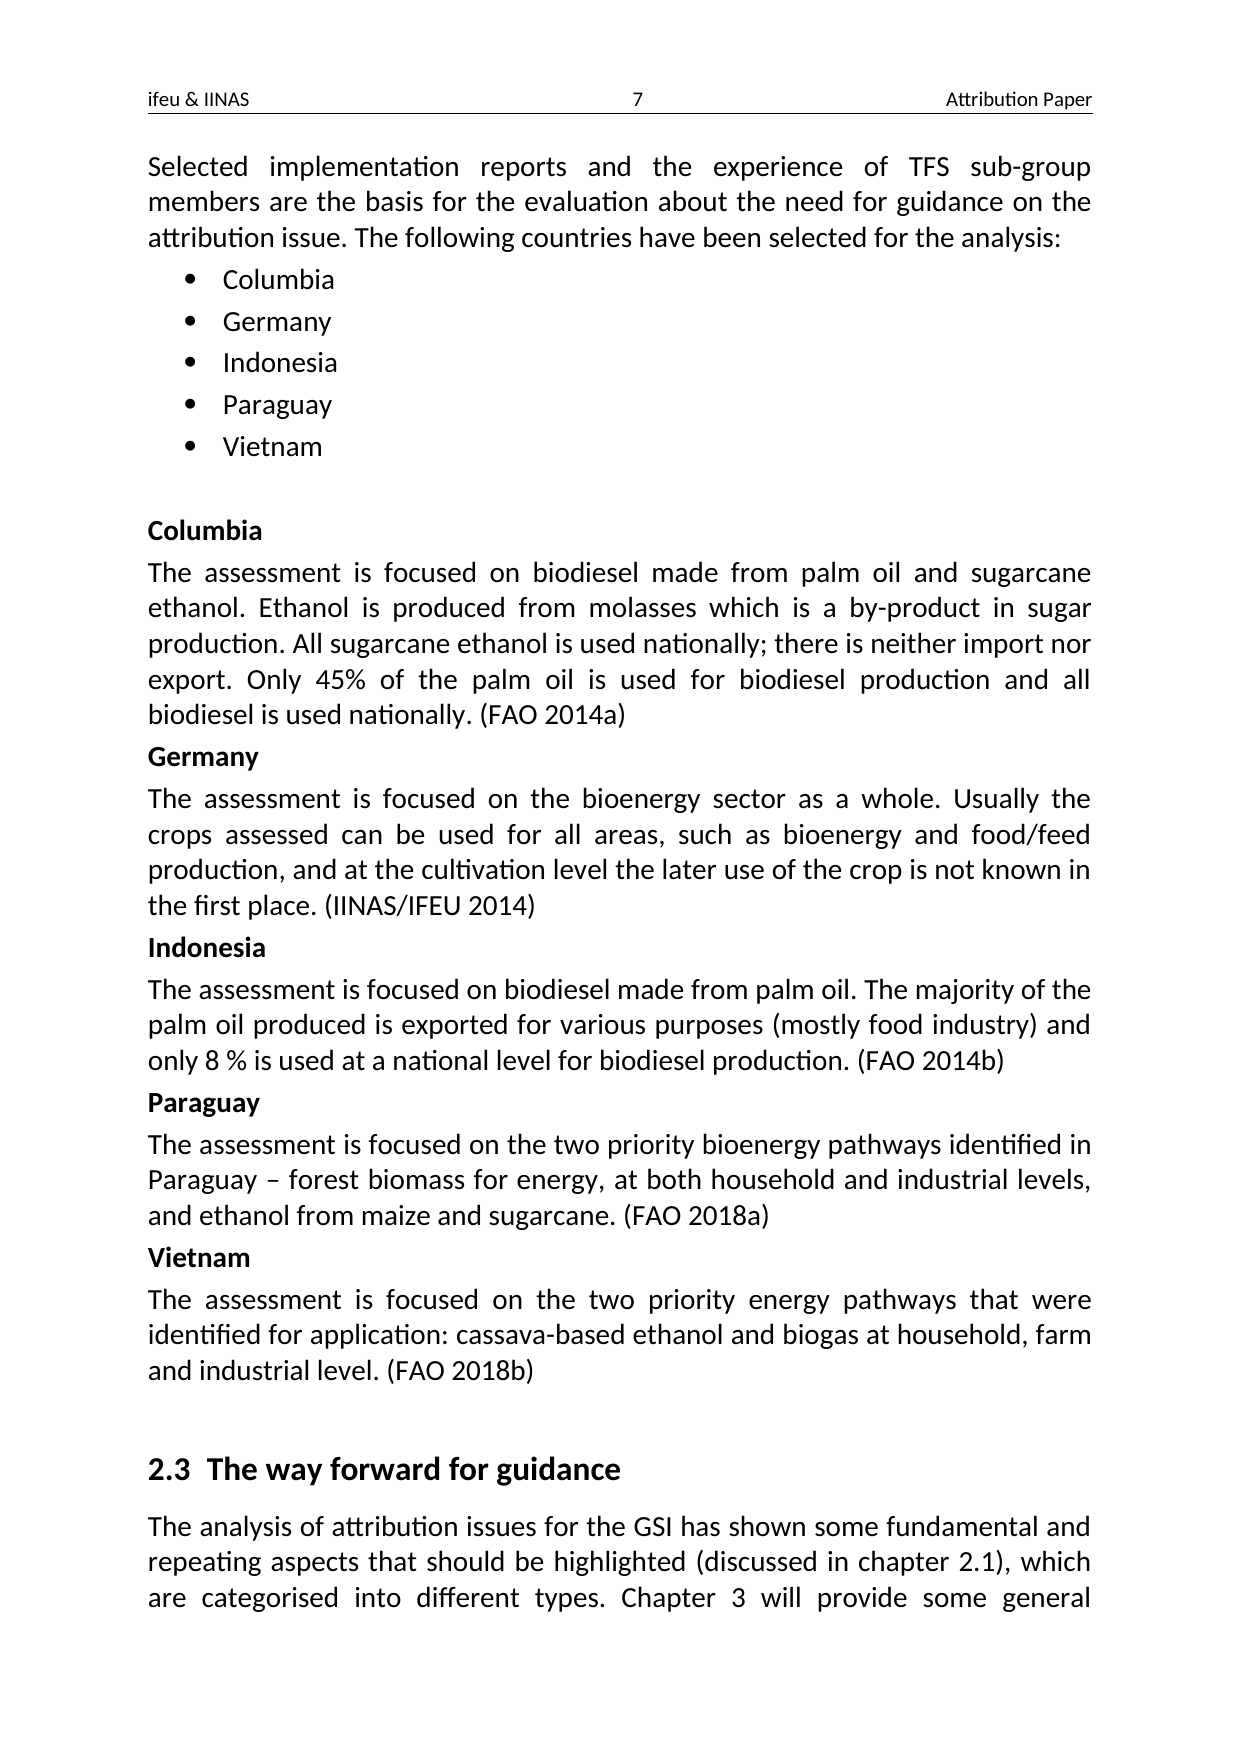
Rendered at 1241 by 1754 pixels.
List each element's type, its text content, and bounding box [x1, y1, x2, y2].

list Paraguay [185, 386, 1093, 422]
text The assessment is focused on biodiesel made from palm oil and sugarcane ethanol. Ethanol is produced from molasses which is a by-product in sugar production. All sugarcane ethanol is used nationally; there is neither import nor export. Only 45% of the palm oil is used for biodiesel production and all biodiesel is used nationally. (FAO 2014a) [148, 554, 1093, 732]
text Columbia [148, 512, 1093, 548]
text The assessment is focused on the two priority bioenergy pathways identified in Paraguay – forest biomass for energy, at both household and industrial levels, and ethanol from maize and sugarcane. (FAO 2018a) [148, 1126, 1093, 1233]
list Germany [185, 303, 1093, 338]
text Indonesia [148, 929, 1093, 964]
list Indonesia [185, 344, 1093, 380]
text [148, 1508, 1093, 1614]
text Paraguay [148, 1084, 1093, 1119]
text The assessment is focused on the bioenergy sector as a whole. Usually the crops assessed can be used for all areas, such as bioenergy and food/feed production, and at the cultivation level the later use of the crop is not known in the first place. (IINAS/IFEU 2014) [148, 780, 1093, 923]
text The assessment is focused on biodiesel made from palm oil. The majority of the palm oil produced is exported for various purposes (mostly food industry) and only 8 % is used at a national level for biodiesel production. (FAO 2014b) [148, 971, 1093, 1078]
list Vietnam [185, 428, 1093, 464]
text The assessment is focused on the two priority energy pathways that were identified for application: cassava-based ethanol and biogas at household, farm and industrial level. (FAO 2018b) [148, 1281, 1093, 1388]
text Vietnam [148, 1239, 1093, 1274]
text Germany [148, 738, 1093, 774]
text Selected implementation reports and the experience of TFS sub-group members are the basis for the evaluation about the need for guidance on the attribution issue. The following countries have been selected for the analysis: [148, 148, 1093, 254]
list Columbia [185, 261, 1093, 296]
subtitle The way forward for guidance [148, 1448, 1093, 1489]
